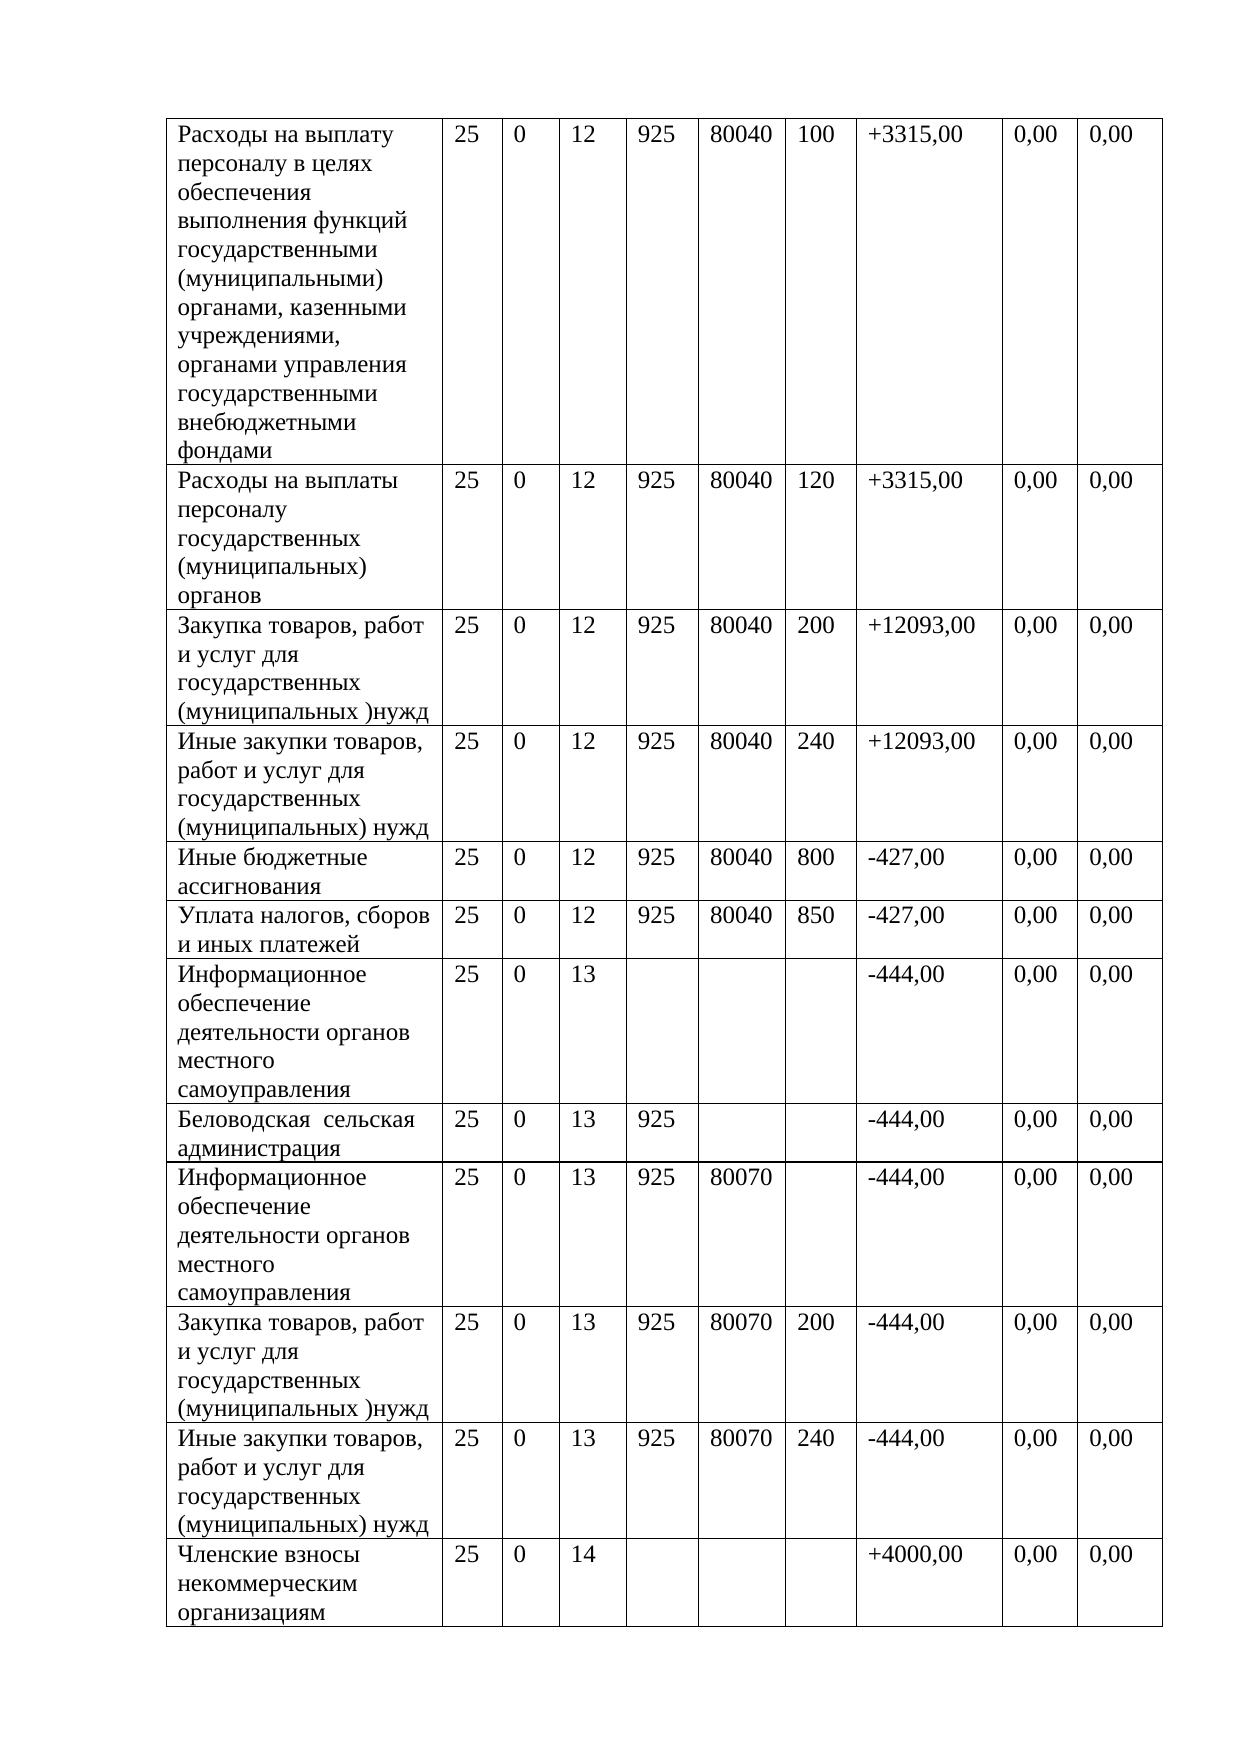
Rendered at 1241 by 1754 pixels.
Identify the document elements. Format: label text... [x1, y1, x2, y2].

table_cell 25 [443, 119, 502, 464]
table_cell 925 [627, 726, 698, 841]
table_cell +12093,00 [857, 610, 1002, 725]
table_cell 14 [560, 1539, 626, 1626]
table_cell 0,00 [1078, 1539, 1162, 1626]
table_cell 0,00 [1003, 726, 1077, 841]
table_cell 925 [627, 465, 698, 609]
table_cell [699, 1104, 785, 1161]
table_cell 0 [503, 465, 559, 609]
table_cell 100 [786, 119, 856, 464]
table_cell 0 [503, 1163, 559, 1306]
table_cell -444,00 [857, 1307, 1002, 1422]
table_cell 80040 [699, 610, 785, 725]
table_cell [786, 1163, 856, 1306]
table_cell 0,00 [1078, 959, 1162, 1103]
table_cell 0,00 [1003, 1307, 1077, 1422]
table_cell 0,00 [1003, 901, 1077, 958]
table_cell +4000,00 [857, 1539, 1002, 1626]
table_cell 12 [560, 901, 626, 958]
table_cell 0,00 [1003, 842, 1077, 899]
table_cell 240 [786, 1423, 856, 1538]
table_cell +12093,00 [857, 726, 1002, 841]
table_cell 0,00 [1078, 1163, 1162, 1306]
table_cell 25 [443, 1163, 502, 1306]
table_cell 12 [560, 726, 626, 841]
table_cell -444,00 [857, 959, 1002, 1103]
table_cell 0 [503, 1307, 559, 1422]
table_cell 0,00 [1078, 119, 1162, 464]
table_cell 0 [503, 1423, 559, 1538]
table_cell Расходы на выплату персоналу в целях обеспечения выполнения функций государственными (муниципальными) органами, казенными учреждениями, органами управления государственными внебюджетными фондами [167, 119, 442, 464]
table_cell 0 [503, 901, 559, 958]
table_cell 0,00 [1078, 1423, 1162, 1538]
table_cell +3315,00 [857, 465, 1002, 609]
table_cell 0 [503, 959, 559, 1103]
table_cell Иные бюджетные ассигнования [167, 842, 442, 899]
table_cell 25 [443, 901, 502, 958]
table_cell Иные закупки товаров, работ и услуг для государственных (муниципальных) нужд [167, 1423, 442, 1538]
table_cell [786, 959, 856, 1103]
table_cell 25 [443, 1539, 502, 1626]
table_cell 120 [786, 465, 856, 609]
table_cell [786, 1104, 856, 1161]
table_cell 925 [627, 119, 698, 464]
table_cell 80070 [699, 1307, 785, 1422]
table_cell 25 [443, 1307, 502, 1422]
table_cell Информационное обеспечение деятельности органов местного самоуправления [167, 959, 442, 1103]
table_cell Уплата налогов, сборов и иных платежей [167, 901, 442, 958]
table_cell 80040 [699, 119, 785, 464]
table_cell Членские взносы некоммерческим организациям [167, 1539, 442, 1626]
table_cell 12 [560, 610, 626, 725]
table_cell Закупка товаров, работ и услуг для государственных (муниципальных )нужд [167, 610, 442, 725]
table_cell 925 [627, 1423, 698, 1538]
table_cell Информационное обеспечение деятельности органов местного самоуправления [167, 1163, 442, 1306]
table_cell Закупка товаров, работ и услуг для государственных (муниципальных )нужд [167, 1307, 442, 1422]
table_cell 925 [627, 1104, 698, 1161]
table_cell 0,00 [1078, 842, 1162, 899]
table_cell [627, 1539, 698, 1626]
table_cell 12 [560, 465, 626, 609]
table_cell 850 [786, 901, 856, 958]
table_cell 0,00 [1078, 1307, 1162, 1422]
table_cell 12 [560, 842, 626, 899]
table_cell Расходы на выплаты персоналу государственных (муниципальных) органов [167, 465, 442, 609]
table_cell 0 [503, 119, 559, 464]
table_cell -444,00 [857, 1104, 1002, 1161]
table_cell 0,00 [1078, 901, 1162, 958]
table_cell 80040 [699, 726, 785, 841]
table_cell 0,00 [1003, 1163, 1077, 1306]
table_cell 80040 [699, 901, 785, 958]
table_cell -427,00 [857, 901, 1002, 958]
table_cell [699, 959, 785, 1103]
table_cell 925 [627, 842, 698, 899]
table_cell 25 [443, 465, 502, 609]
table_cell 0,00 [1078, 610, 1162, 725]
table_cell -444,00 [857, 1423, 1002, 1538]
table_cell +3315,00 [857, 119, 1002, 464]
table_cell 0,00 [1003, 1423, 1077, 1538]
table_cell Иные закупки товаров, работ и услуг для государственных (муниципальных) нужд [167, 726, 442, 841]
table_cell 0 [503, 842, 559, 899]
table_cell 925 [627, 901, 698, 958]
table_cell 800 [786, 842, 856, 899]
table_cell 25 [443, 1423, 502, 1538]
table_cell 0 [503, 1539, 559, 1626]
table_cell 12 [560, 119, 626, 464]
table_cell 200 [786, 1307, 856, 1422]
table_cell -427,00 [857, 842, 1002, 899]
table_cell 0,00 [1003, 119, 1077, 464]
table_cell 0 [503, 726, 559, 841]
table_cell 80040 [699, 465, 785, 609]
table_cell 13 [560, 1423, 626, 1538]
table_cell 13 [560, 1104, 626, 1161]
table_cell 25 [443, 610, 502, 725]
table_cell 0,00 [1003, 465, 1077, 609]
table_cell -444,00 [857, 1163, 1002, 1306]
table_cell 925 [627, 1307, 698, 1422]
table_cell 0,00 [1003, 1539, 1077, 1626]
table_cell 0,00 [1078, 465, 1162, 609]
table_cell 200 [786, 610, 856, 725]
table_cell 925 [627, 610, 698, 725]
table_cell 0 [503, 1104, 559, 1161]
table_cell [627, 959, 698, 1103]
table_cell 80040 [699, 842, 785, 899]
table_cell 0,00 [1003, 1104, 1077, 1161]
table_cell 0,00 [1003, 610, 1077, 725]
table_cell 240 [786, 726, 856, 841]
table_cell 925 [627, 1163, 698, 1306]
table_cell 80070 [699, 1163, 785, 1306]
table_cell 25 [443, 1104, 502, 1161]
table_cell 25 [443, 726, 502, 841]
table_cell 0 [503, 610, 559, 725]
table_cell 13 [560, 1163, 626, 1306]
table_cell 0,00 [1003, 959, 1077, 1103]
table_cell 0,00 [1078, 1104, 1162, 1161]
table_cell 80070 [699, 1423, 785, 1538]
table_cell 13 [560, 1307, 626, 1422]
table_cell 0,00 [1078, 726, 1162, 841]
table_cell [699, 1539, 785, 1626]
table_cell [786, 1539, 856, 1626]
table_cell 25 [443, 959, 502, 1103]
table_cell Беловодская сельская администрация [167, 1104, 442, 1161]
table_cell 13 [560, 959, 626, 1103]
table_cell 25 [443, 842, 502, 899]
